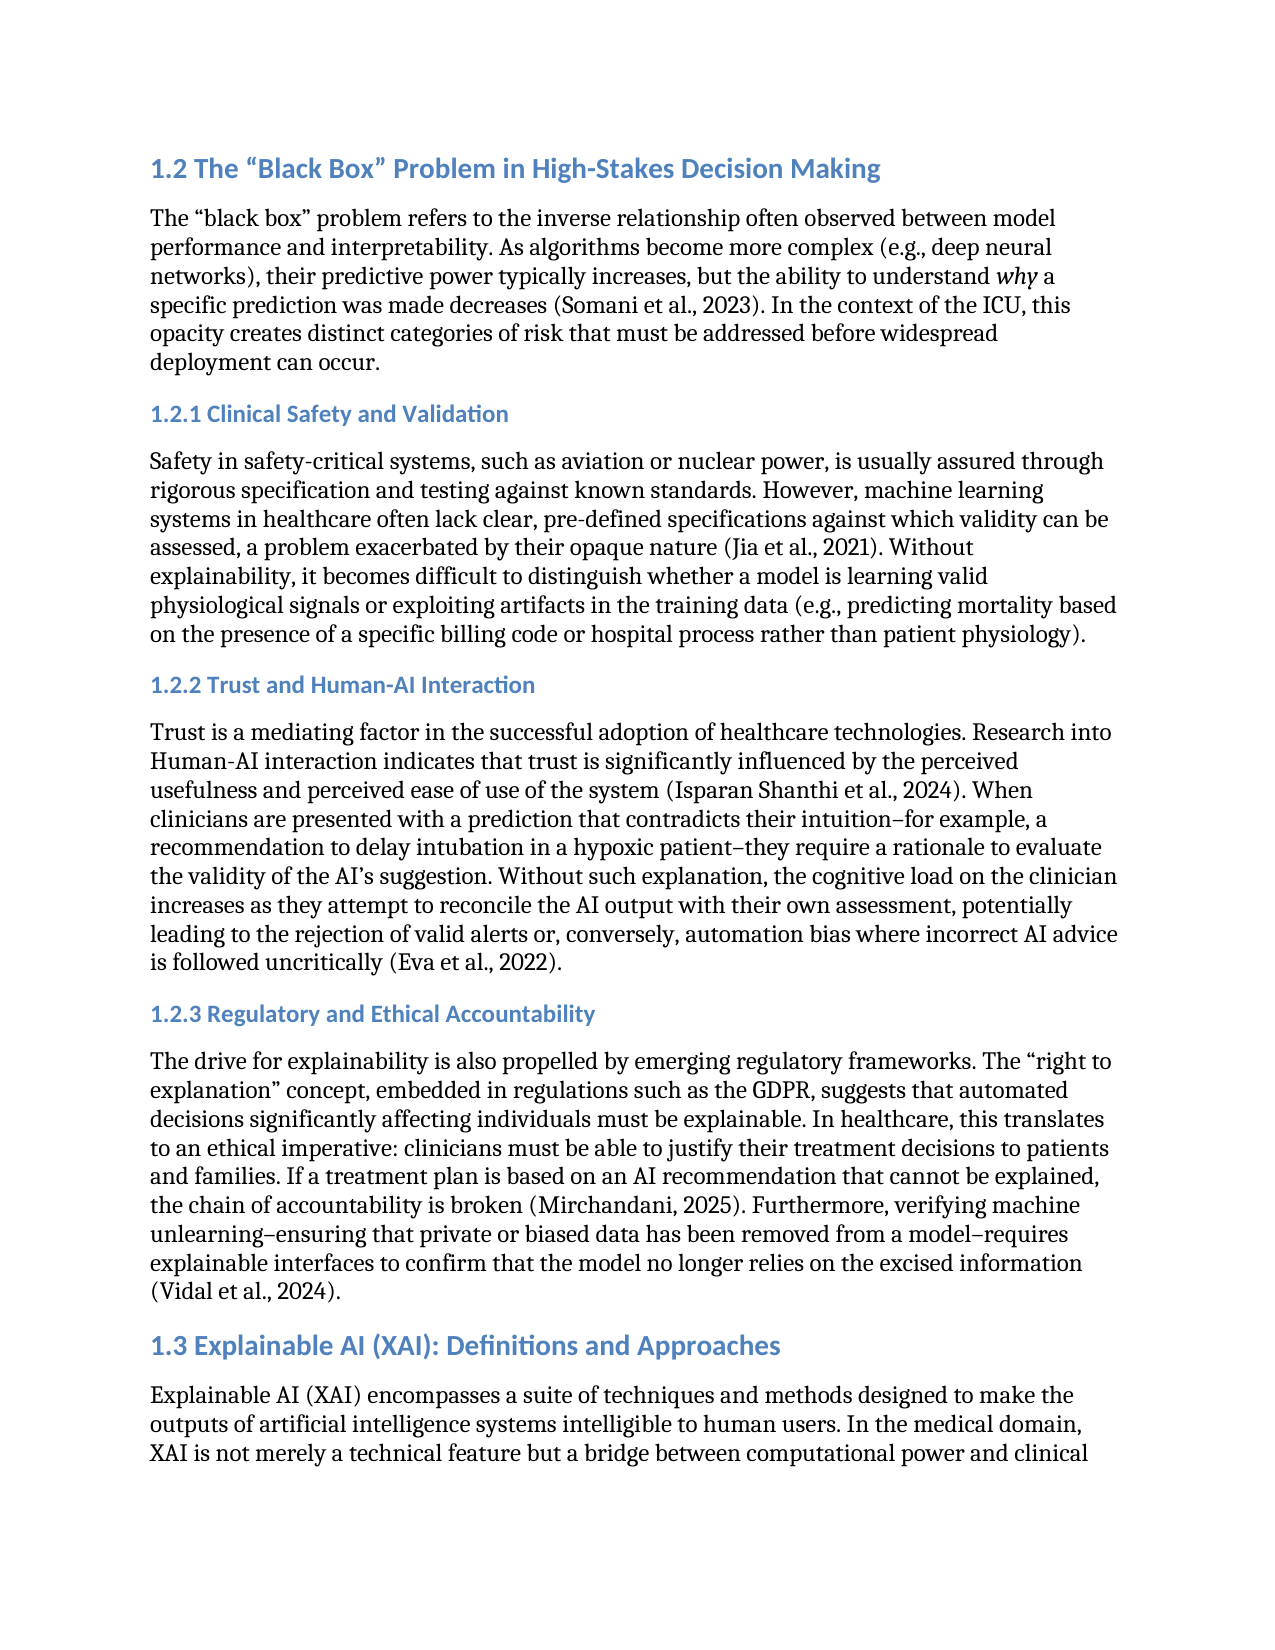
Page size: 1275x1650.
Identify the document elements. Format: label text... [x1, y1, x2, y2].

subtitle 1.2.2 Trust and Human-AI Interaction [150, 669, 1125, 699]
text The drive for explainability is also propelled by emerging regulatory frameworks. The “right to explanation” concept, embedded in regulations such as the GDPR, suggests that automated decisions significantly affecting individuals must be explainable. In healthcare, this translates to an ethical imperative: clinicians must be able to justify their treatment decisions to patients and families. If a treatment plan is based on an AI recommendation that cannot be explained, the chain of accountability is broken (Mirchandani, 2025). Furthermore, verifying machine unlearning–ensuring that private or biased data has been removed from a model–requires explainable interfaces to confirm that the model no longer relies on the excised information (Vidal et al., 2024). [150, 1047, 1125, 1306]
subtitle 1.2 The “Black Box” Problem in High-Stakes Decision Making [150, 150, 1125, 186]
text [150, 1381, 1125, 1467]
text Safety in safety-critical systems, such as aviation or nuclear power, is usually assured through rigorous specification and testing against known standards. However, machine learning systems in healthcare often lack clear, pre-defined specifications against which validity can be assessed, a problem exacerbated by their opaque nature (Jia et al., 2021). Without explainability, it becomes difficult to distinguish whether a model is learning valid physiological signals or exploiting artifacts in the training data (e.g., predicting mortality based on the presence of a specific billing code or hospital process rather than patient physiology). [150, 447, 1125, 648]
text Trust is a mediating factor in the successful adoption of healthcare technologies. Research into Human-AI interaction indicates that trust is significantly influenced by the perceived usefulness and perceived ease of use of the system (Isparan Shanthi et al., 2024). When clinicians are presented with a prediction that contradicts their intuition–for example, a recommendation to delay intubation in a hypoxic patient–they require a rationale to evaluate the validity of the AI’s suggestion. Without such explanation, the cognitive load on the clinician increases as they attempt to reconcile the AI output with their own assessment, potentially leading to the rejection of valid alerts or, conversely, automation bias where incorrect AI advice is followed uncritically (Eva et al., 2022). [150, 718, 1125, 977]
subtitle 1.2.3 Regulatory and Ethical Accountability [150, 998, 1125, 1028]
subtitle 1.2.1 Clinical Safety and Validation [150, 398, 1125, 428]
subtitle 1.3 Explainable AI (XAI): Definitions and Approaches [150, 1327, 1125, 1362]
text The “black box” problem refers to the inverse relationship often observed between model performance and interpretability. As algorithms become more complex (e.g., deep neural networks), their predictive power typically increases, but the ability to understand why a specific prediction was made decreases (Somani et al., 2023). In the context of the ICU, this opacity creates distinct categories of risk that must be addressed before widespread deployment can occur. [150, 204, 1125, 377]
